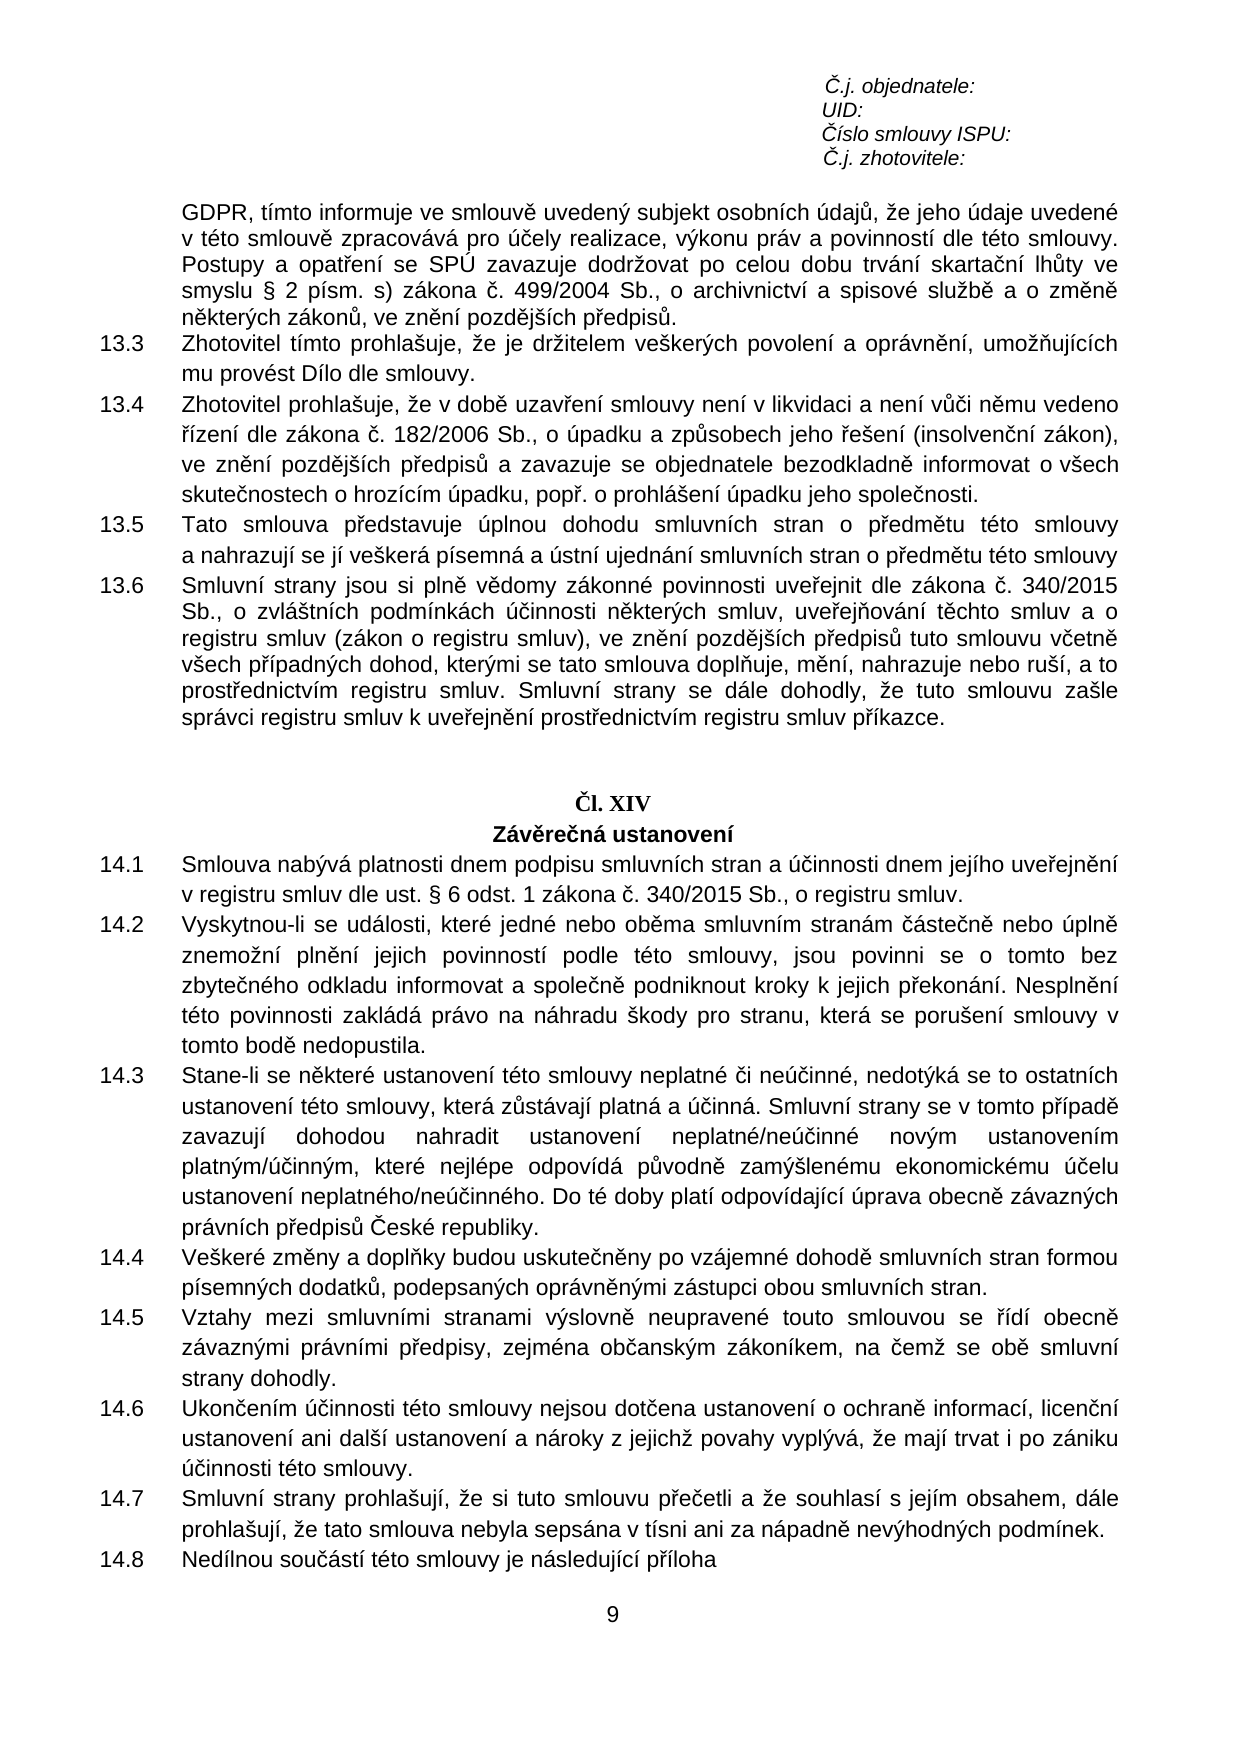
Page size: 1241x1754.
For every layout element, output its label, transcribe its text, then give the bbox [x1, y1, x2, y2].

list Zhotovitel prohlašuje, že v době uzavření smlouvy není v likvidaci a není vůči němu vedeno řízení dle zákona č. 182/2006 Sb., o úpadku a způsobech jeho řešení (insolvenční zákon), ve znění pozdějších předpisů a zavazuje se objednatele bezodkladně informovat o všech skutečnostech o hrozícím úpadku, popř. o prohlášení úpadku jeho společnosti. [144, 391, 1119, 508]
list Stane-li se některé ustanovení této smlouvy neplatné či neúčinné, nedotýká se to ostatních ustanovení této smlouvy, která zůstávají platná a účinná. Smluvní strany se v tomto případě zavazují dohodou nahradit ustanovení neplatné/neúčinné novým ustanovením platným/účinným, které nejlépe odpovídá původně zamýšlenému ekonomickému účelu ustanovení neplatného/neúčinného. Do té doby platí odpovídající úprava obecně závazných právních předpisů České republiky. [144, 1062, 1119, 1240]
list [144, 198, 1119, 330]
list Vyskytnou-li se události, které jedné nebo oběma smluvním stranám částečně nebo úplně znemožní plnění jejich povinností podle této smlouvy, jsou povinni se o tomto bez zbytečného odkladu informovat a společně podniknout kroky k jejich překonání. Nesplnění této povinnosti zakládá právo na náhradu škody pro stranu, která se porušení smlouvy v tomto bodě nedopustila. [144, 911, 1119, 1058]
list Ukončením účinnosti této smlouvy nejsou dotčena ustanovení o ochraně informací, licenční ustanovení ani další ustanovení a nároky z jejichž povahy vyplývá, že mají trvat i po zániku účinnosti této smlouvy. [144, 1395, 1119, 1481]
list Smlouva nabývá platnosti dnem podpisu smluvních stran a účinnosti dnem jejího uveřejnění v registru smluv dle ust. § 6 odst. 1 zákona č. 340/2015 Sb., o registru smluv. [144, 851, 1119, 907]
list Smluvní strany jsou si plně vědomy zákonné povinnosti uveřejnit dle zákona č. 340/2015 Sb., o zvláštních podmínkách účinnosti některých smluv, uveřejňování těchto smluv a o registru smluv (zákon o registru smluv), ve znění pozdějších předpisů tuto smlouvu včetně všech případných dohod, kterými se tato smlouva doplňuje, mění, nahrazuje nebo ruší, a to prostřednictvím registru smluv. Smluvní strany se dále dohodly, že tuto smlouvu zašle správci registru smluv k uveřejnění prostřednictvím registru smluv příkazce. [144, 572, 1119, 730]
list Tato smlouva představuje úplnou dohodu smluvních stran o předmětu této smlouvy a nahrazují se jí veškerá písemná a ústní ujednání smluvních stran o předmětu této smlouvy [144, 511, 1119, 568]
list Nedílnou součástí této smlouvy je následující příloha [144, 1546, 1119, 1572]
list Zhotovitel tímto prohlašuje, že je držitelem veškerých povolení a oprávnění, umožňujících mu provést Dílo dle smlouvy. [144, 330, 1119, 387]
list Veškeré změny a doplňky budou uskutečněny po vzájemné dohodě smluvních stran formou písemných dodatků, podepsaných oprávněnými zástupci obou smluvních stran. [144, 1244, 1119, 1300]
list Vztahy mezi smluvními stranami výslovně neupravené touto smlouvou se řídí obecně závaznými právními předpisy, zejména občanským zákoníkem, na čemž se obě smluvní strany dohodly. [144, 1304, 1119, 1391]
list Závěrečná ustanovení [106, 790, 1119, 847]
list Smluvní strany prohlašují, že si tuto smlouvu přečetli a že souhlasí s jejím obsahem, dále prohlašují, že tato smlouva nebyla sepsána v tísni ani za nápadně nevýhodných podmínek. [144, 1485, 1119, 1542]
